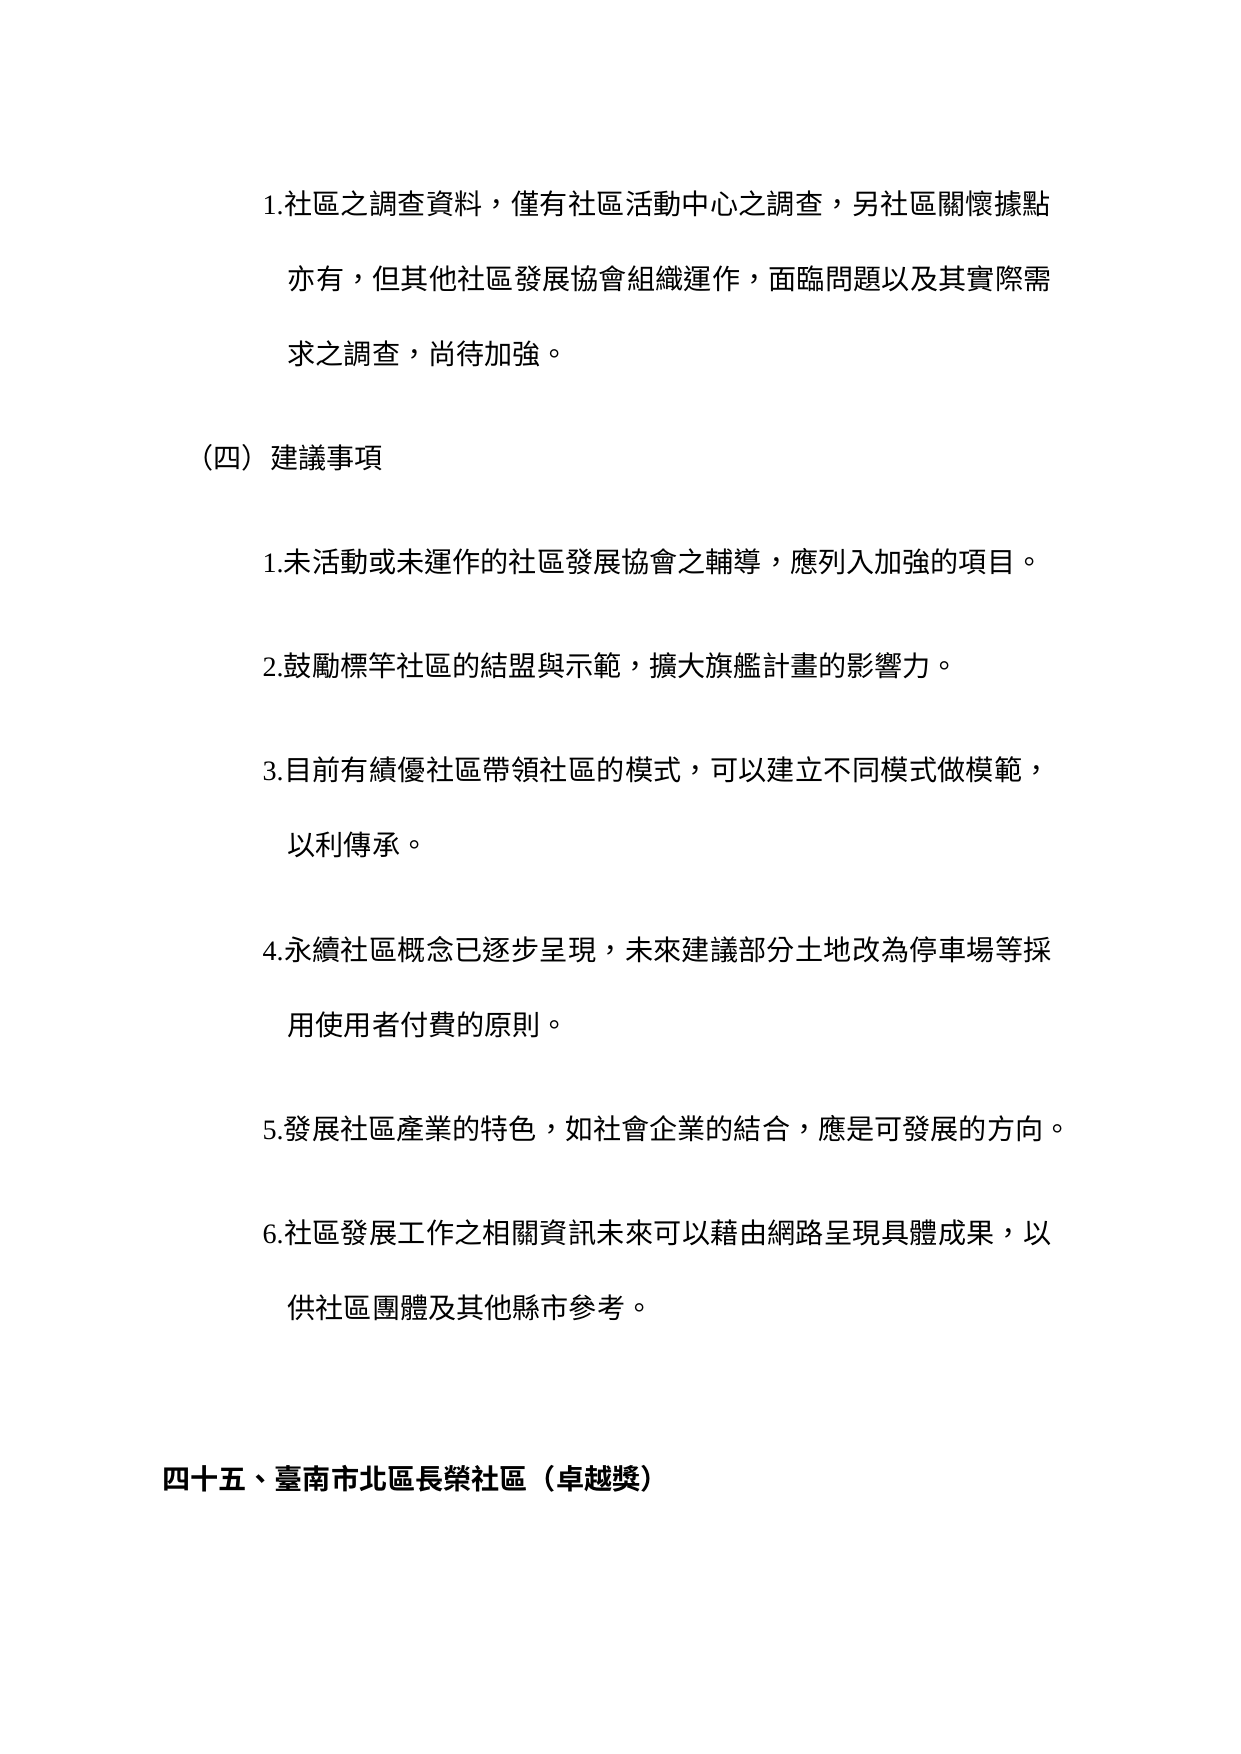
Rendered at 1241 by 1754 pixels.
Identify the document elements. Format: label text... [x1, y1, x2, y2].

text 3.目前有績優社區帶領社區的模式，可以建立不同模式做模範，以利傳承。 [262, 731, 1053, 881]
text 5.發展社區產業的特色，如社會企業的結合，應是可發展的方向。 [262, 1089, 1053, 1164]
text （四）建議事項 [150, 419, 978, 494]
text 四十五、臺南市北區長榮社區（卓越獎） [112, 1439, 1053, 1514]
text 1.社區之調查資料，僅有社區活動中心之調查，另社區關懷據點亦有，但其他社區發展協會組織運作，面臨問題以及其實際需求之調查，尚待加強。 [262, 164, 1053, 389]
text 4.永續社區概念已逐步呈現，未來建議部分土地改為停車場等採用使用者付費的原則。 [262, 910, 1053, 1060]
text 6.社區發展工作之相關資訊未來可以藉由網路呈現具體成果，以供社區團體及其他縣市參考。 [262, 1194, 1053, 1344]
text 2.鼓勵標竿社區的結盟與示範，擴大旗艦計畫的影響力。 [262, 627, 1053, 702]
text 1.未活動或未運作的社區發展協會之輔導，應列入加強的項目。 [262, 523, 1053, 598]
